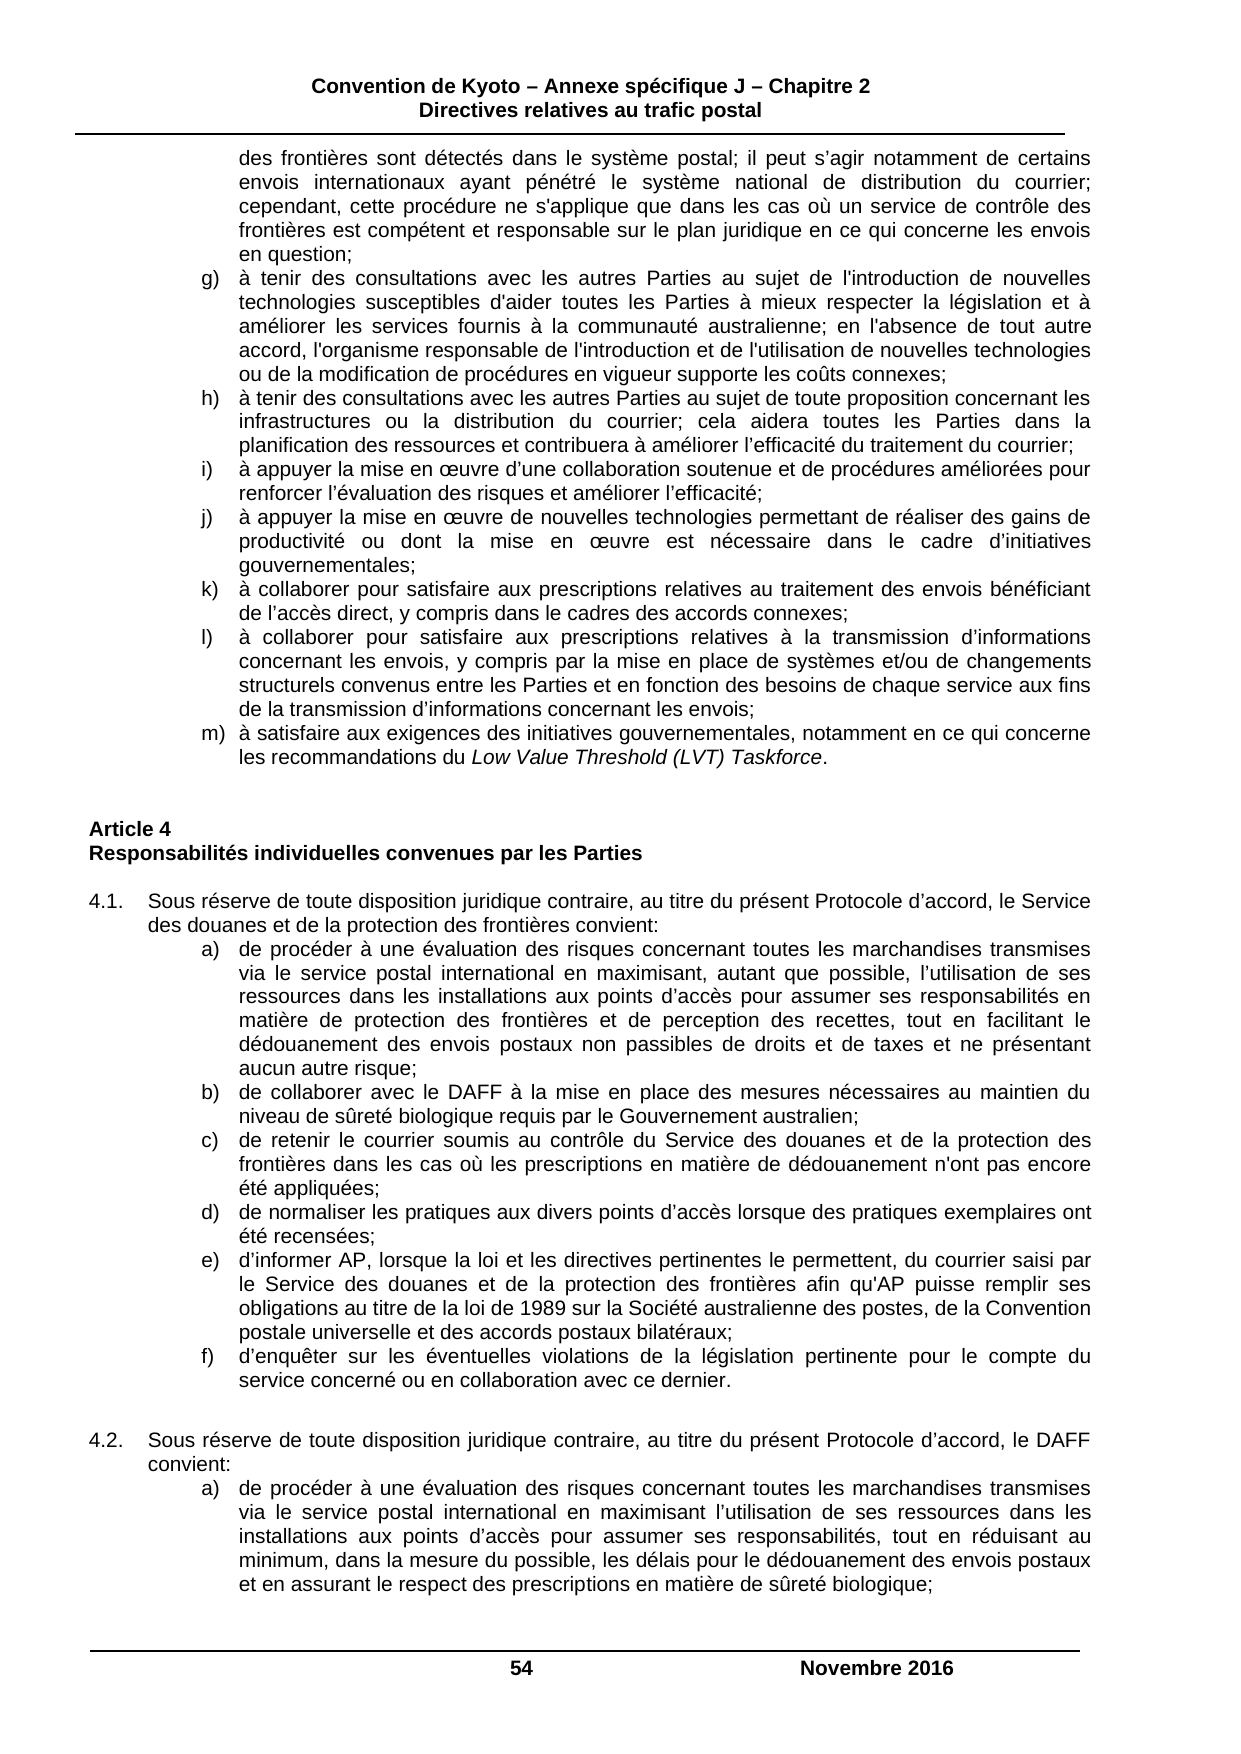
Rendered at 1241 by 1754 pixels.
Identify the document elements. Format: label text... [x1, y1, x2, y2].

text 4.1. Sous réserve de toute disposition juridique contraire, au titre du présent Protocole d’accord, le Service des douanes et de la protection des frontières convient: [89, 888, 1092, 936]
list à tenir des consultations avec les autres Parties au sujet de toute proposition concernant les infrastructures ou la distribution du courrier; cela aidera toutes les Parties dans la planification des ressources et contribuera à améliorer l’efficacité du traitement du courrier; [201, 385, 1092, 457]
list à collaborer pour satisfaire aux prescriptions relatives au traitement des envois bénéficiant de l’accès direct, y compris dans le cadres des accords connexes; [201, 577, 1092, 625]
list à appuyer la mise en œuvre de nouvelles technologies permettant de réaliser des gains de productivité ou dont la mise en œuvre est nécessaire dans le cadre d’initiatives gouvernementales; [201, 505, 1092, 577]
list d’informer AP, lorsque la loi et les directives pertinentes le permettent, du courrier saisi par le Service des douanes et de la protection des frontières afin qu'AP puisse remplir ses obligations au titre de la loi de 1989 sur la Société australienne des postes, de la Convention postale universelle et des accords postaux bilatéraux; [201, 1248, 1092, 1344]
list à appuyer la mise en œuvre d’une collaboration soutenue et de procédures améliorées pour renforcer l’évaluation des risques et améliorer l’efficacité; [201, 457, 1092, 505]
text Article 4 [89, 817, 1092, 841]
list de procéder à une évaluation des risques concernant toutes les marchandises transmises via le service postal international en maximisant, autant que possible, l’utilisation de ses ressources dans les installations aux points d’accès pour assumer ses responsabilités en matière de protection des frontières et de perception des recettes, tout en facilitant le dédouanement des envois postaux non passibles de droits et de taxes et ne présentant aucun autre risque; [201, 936, 1092, 1080]
list à collaborer pour satisfaire aux prescriptions relatives à la transmission d’informations concernant les envois, y compris par la mise en place de systèmes et/ou de changements structurels convenus entre les Parties et en fonction des besoins de chaque service aux fins de la transmission d’informations concernant les envois; [201, 625, 1092, 721]
list de normaliser les pratiques aux divers points d’accès lorsque des pratiques exemplaires ont été recensées; [201, 1200, 1092, 1248]
list à tenir des consultations avec les autres Parties au sujet de l'introduction de nouvelles technologies susceptibles d'aider toutes les Parties à mieux respecter la législation et à améliorer les services fournis à la communauté australienne; en l'absence de tout autre accord, l'organisme responsable de l'introduction et de l'utilisation de nouvelles technologies ou de la modification de procédures en vigueur supporte les coûts connexes; [201, 266, 1092, 385]
list de retenir le courrier soumis au contrôle du Service des douanes et de la protection des frontières dans les cas où les prescriptions en matière de dédouanement n'ont pas encore été appliquées; [201, 1128, 1092, 1200]
text 4.2. Sous réserve de toute disposition juridique contraire, au titre du présent Protocole d’accord, le DAFF convient: [89, 1428, 1092, 1476]
text Responsabilités individuelles convenues par les Parties [89, 841, 1092, 864]
list à satisfaire aux exigences des initiatives gouvernementales, notamment en ce qui concerne les recommandations du Low Value Threshold (LVT) Taskforce. [201, 721, 1092, 769]
list de procéder à une évaluation des risques concernant toutes les marchandises transmises via le service postal international en maximisant l’utilisation de ses ressources dans les installations aux points d’accès pour assumer ses responsabilités, tout en réduisant au minimum, dans la mesure du possible, les délais pour le dédouanement des envois postaux et en assurant le respect des prescriptions en matière de sûreté biologique; [201, 1476, 1092, 1596]
list de collaborer avec le DAFF à la mise en place des mesures nécessaires au maintien du niveau de sûreté biologique requis par le Gouvernement australien; [201, 1080, 1092, 1128]
list d’enquêter sur les éventuelles violations de la législation pertinente pour le compte du service concerné ou en collaboration avec ce dernier. [201, 1344, 1092, 1392]
